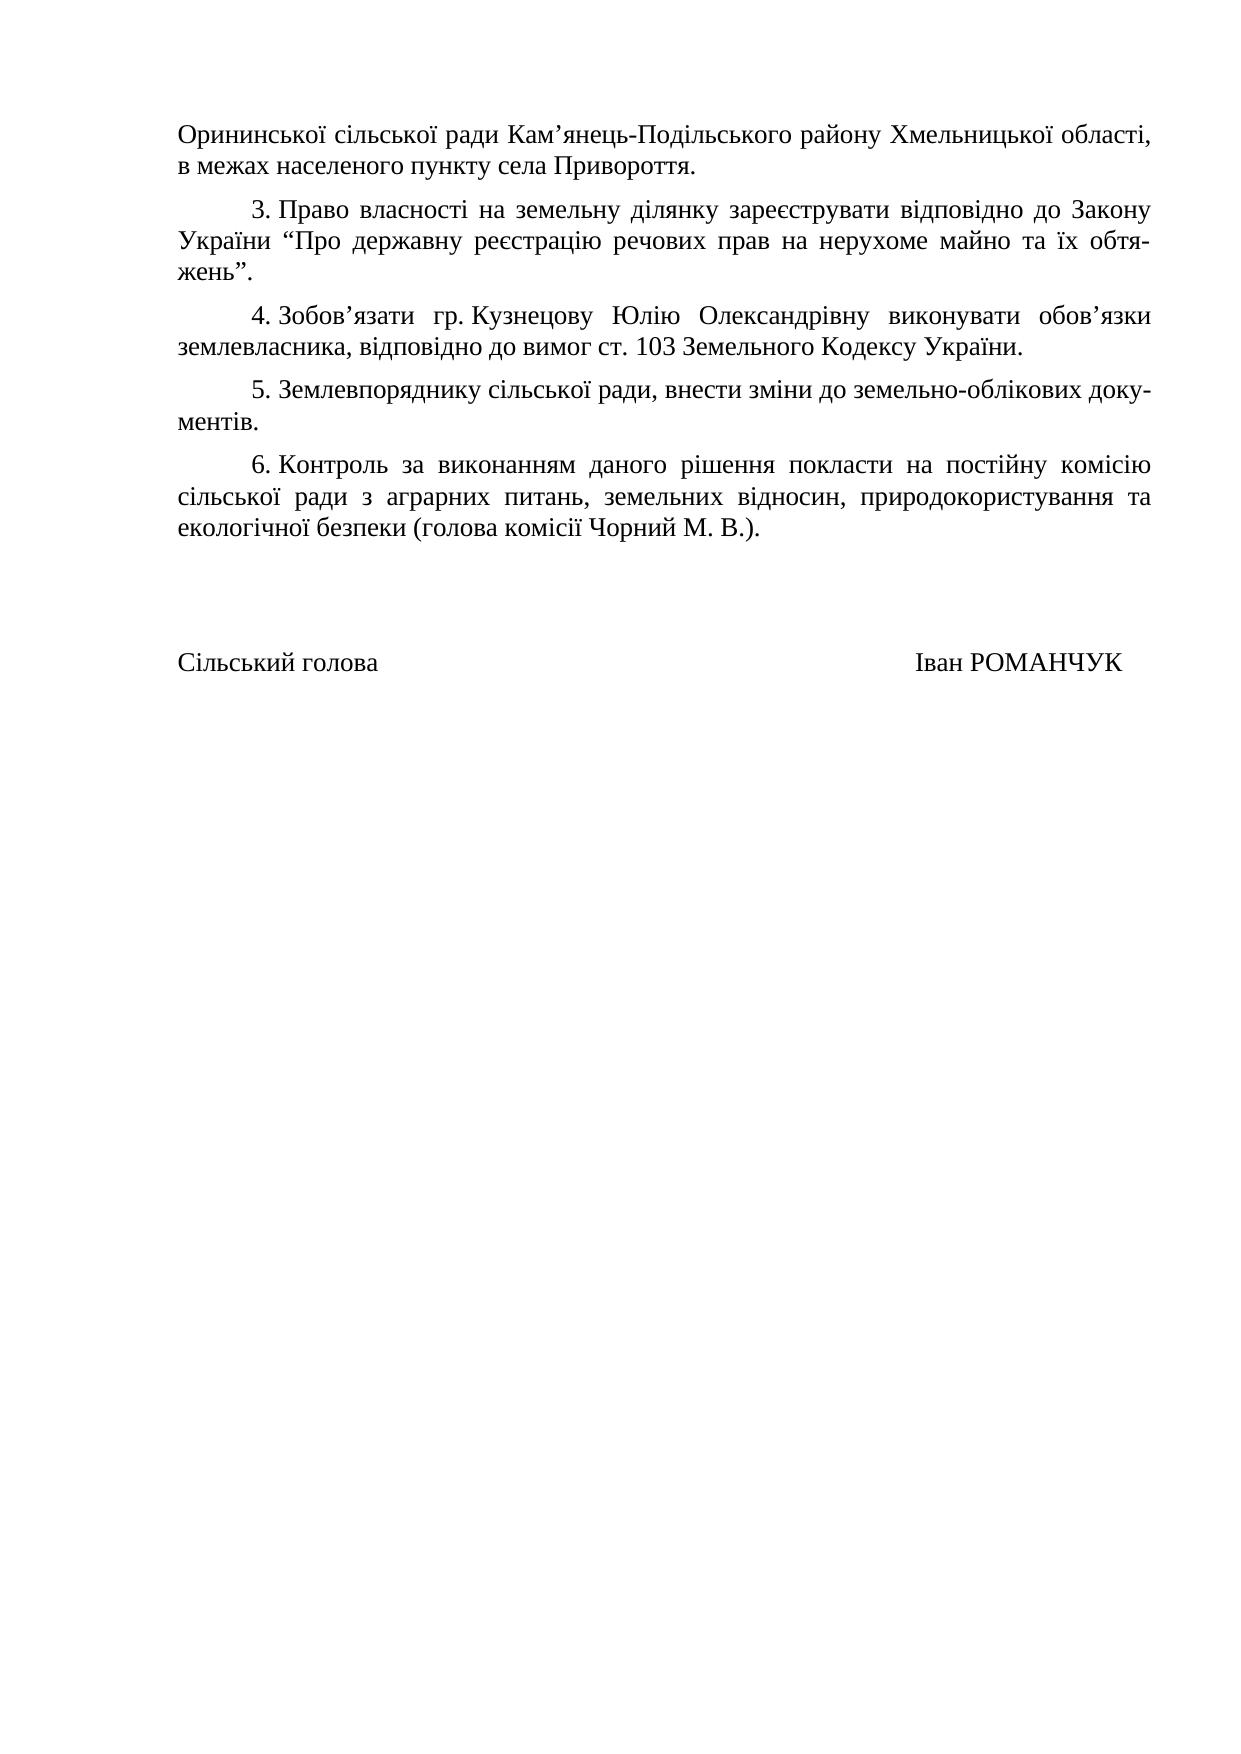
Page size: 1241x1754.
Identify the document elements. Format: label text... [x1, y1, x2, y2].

text 6. Контроль за виконанням даного рішення покласти на постійну комісію сільської ради з аграрних питань, земельних відносин, природокористування та екологічної безпеки (голова комісії Чорний М. В.). [177, 448, 1152, 542]
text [177, 118, 1152, 180]
text 5. Землевпоряднику сільської ради, внести зміни до земельно-облікових доку-ментів. [177, 374, 1152, 436]
text 3. Право власності на земельну ділянку зареєструвати відповідно до Закону України “Про державну реєстрацію речових прав на нерухоме майно та їх обтя-жень”. [177, 193, 1152, 286]
text 4. Зобов’язати гр. Кузнецову Юлію Олександрівну виконувати обов’язки землевласника, відповідно до вимог ст. 103 Земельного Кодексу України. [177, 299, 1152, 361]
text Сільський голова Іван РОМАНЧУК [177, 646, 1152, 677]
